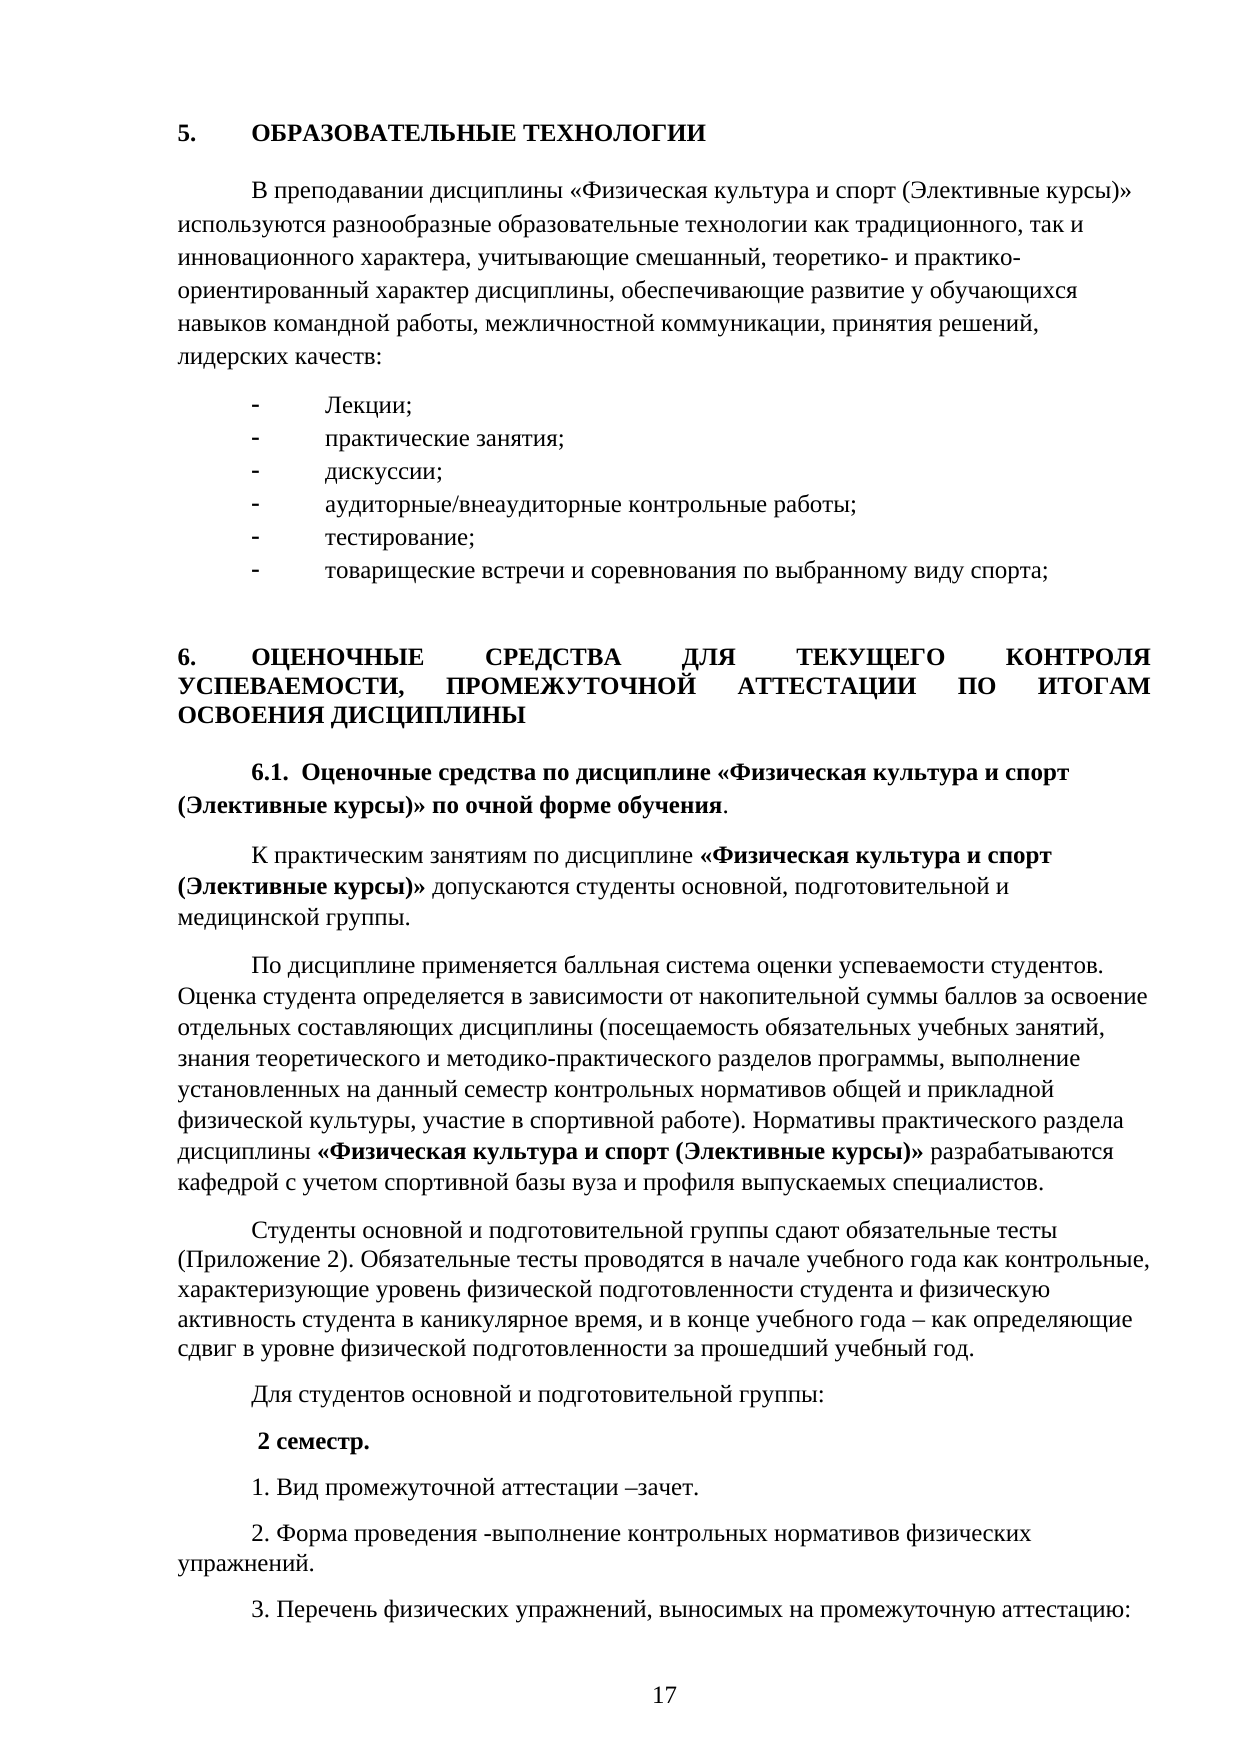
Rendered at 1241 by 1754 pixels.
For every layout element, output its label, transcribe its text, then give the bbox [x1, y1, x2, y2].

list тестирование; [177, 522, 1152, 551]
text К практическим занятиям по дисциплине «Физическая культура и спорт (Элективные курсы)» допускаются студенты основной, подготовительной и медицинской группы. [177, 840, 1152, 931]
text 2. Форма проведения -выполнение контрольных нормативов физических упражнений. [177, 1518, 1152, 1577]
list аудиторные/внеаудиторные контрольные работы; [177, 489, 1152, 518]
text 3. Перечень физических упражнений, выносимых на промежуточную аттестацию: [177, 1594, 1152, 1623]
text Студенты основной и подготовительной группы сдают обязательные тесты (Приложение 2). Обязательные тесты проводятся в начале учебного года как контрольные, характеризующие уровень физической подготовленности студента и физическую активность студента в каникулярное время, и в конце учебного года – как определяющие сдвиг в уровне физической подготовленности за прошедший учебный год. [177, 1215, 1152, 1362]
list дискуссии; [177, 456, 1152, 485]
list Лекции; [177, 390, 1152, 419]
list практические занятия; [177, 423, 1152, 452]
text По дисциплине применяется балльная система оценки успеваемости студентов. Оценка студента определяется в зависимости от накопительной суммы баллов за освоение отдельных составляющих дисциплины (посещаемость обязательных учебных занятий, знания теоретического и методико-практического разделов программы, выполнение установленных на данный семестр контрольных нормативов общей и прикладной физической культуры, участие в спортивной работе). Нормативы практического раздела дисциплины «Физическая культура и спорт (Элективные курсы)» разрабатываются кафедрой с учетом спортивной базы вуза и профиля выпускаемых специалистов. [177, 950, 1152, 1196]
subtitle ОБРАЗОВАТЕЛЬНЫЕ ТЕХНОЛОГИИ [177, 118, 1152, 147]
text Для студентов основной и подготовительной группы: [177, 1379, 1152, 1408]
text 6.1. Оценочные средства по дисциплине «Физическая культура и спорт (Элективные курсы)» по очной форме обучения. [177, 757, 1152, 819]
text 1. Вид промежуточной аттестации –зачет. [177, 1472, 1152, 1501]
text 2 семестр. [177, 1426, 1152, 1454]
subtitle ОЦЕНОЧНЫЕ СРЕДСТВА ДЛЯ ТЕКУЩЕГО КОНТРОЛЯ УСПЕВАЕМОСТИ, ПРОМЕЖУТОЧНОЙ АТТЕСТАЦИИ ПО ИТОГАМ ОСВОЕНИЯ ДИСЦИПЛИНЫ [177, 642, 1152, 729]
list товарищеские встречи и соревнования по выбранному виду спорта; [177, 556, 1152, 584]
text В преподавании дисциплины «Физическая культура и спорт (Элективные курсы)» используются разнообразные образовательные технологии как традиционного, так и инновационного характера, учитывающие смешанный, теоретико- и практико-ориентированный характер дисциплины, обеспечивающие развитие у обучающихся навыков командной работы, межличностной коммуникации, принятия решений, лидерских качеств: [177, 176, 1152, 369]
